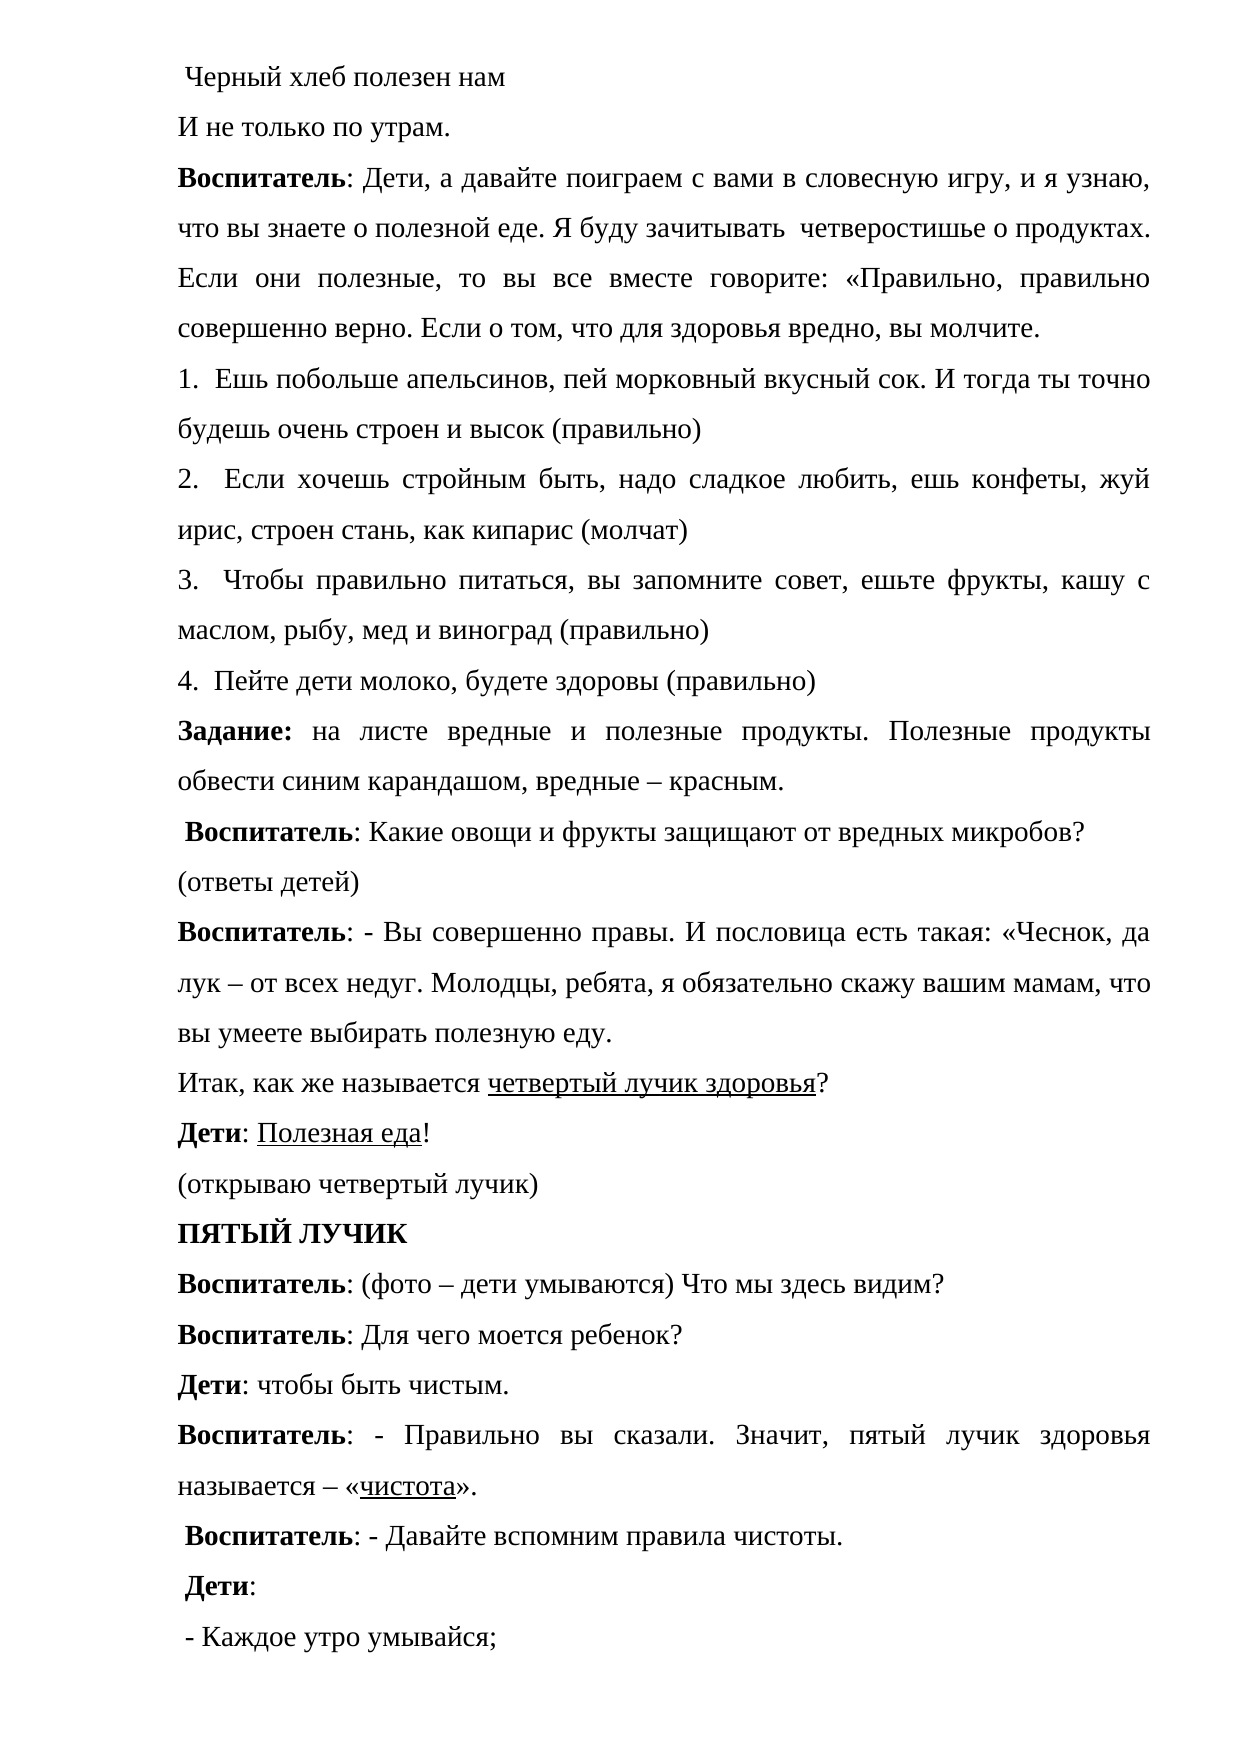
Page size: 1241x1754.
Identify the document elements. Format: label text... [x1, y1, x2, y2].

text (открываю четвертый лучик) [177, 1166, 1152, 1199]
text Воспитатель: Какие овощи и фрукты защищают от вредных микробов? [177, 814, 1152, 847]
text Дети: Полезная еда! [177, 1116, 1152, 1149]
text Задание: на листе вредные и полезные продукты. Полезные продукты обвести синим карандашом, вредные – красным. [177, 713, 1152, 797]
text Воспитатель: - Вы совершенно правы. И пословица есть такая: «Чеснок, да лук – от всех недуг. Молодцы, ребята, я обязательно скажу вашим мамам, что вы умеете выбирать полезную еду. [177, 914, 1152, 1048]
text Воспитатель: Для чего моется ребенок? [177, 1317, 1152, 1350]
text - Каждое утро умывайся; [177, 1619, 1152, 1652]
text Воспитатель: Дети, а давайте поиграем с вами в словесную игру, и я узнаю, что вы знаете о полезной еде. Я буду зачитывать четверостишье о продуктах. Если они полезные, то вы все вместе говорите: «Правильно, правильно совершенно верно. Если о том, что для здоровья вредно, вы молчите. [177, 160, 1152, 344]
text 2. Если хочешь стройным быть, надо сладкое любить, ешь конфеты, жуй ирис, строен стань, как кипарис (молчат) [177, 462, 1152, 545]
text 4. Пейте дети молоко, будете здоровы (правильно) [177, 663, 1152, 696]
text Черный хлеб полезен нам [177, 59, 1152, 93]
text Воспитатель: - Правильно вы сказали. Значит, пятый лучик здоровья называется – «чистота». [177, 1417, 1152, 1501]
text (ответы детей) [177, 864, 1152, 898]
text Итак, как же называется четвертый лучик здоровья? [177, 1065, 1152, 1099]
text Дети: чтобы быть чистым. [177, 1367, 1152, 1401]
text Дети: [177, 1568, 1152, 1602]
text ПЯТЫЙ ЛУЧИК [177, 1216, 1152, 1250]
text Воспитатель: - Давайте вспомним правила чистоты. [177, 1518, 1152, 1552]
text 1. Ешь побольше апельсинов, пей морковный вкусный сок. И тогда ты точно будешь очень строен и высок (правильно) [177, 361, 1152, 445]
text Воспитатель: (фото – дети умываются) Что мы здесь видим? [177, 1267, 1152, 1300]
text 3. Чтобы правильно питаться, вы запомните совет, ешьте фрукты, кашу с маслом, рыбу, мед и виноград (правильно) [177, 562, 1152, 646]
text И не только по утрам. [177, 109, 1152, 143]
